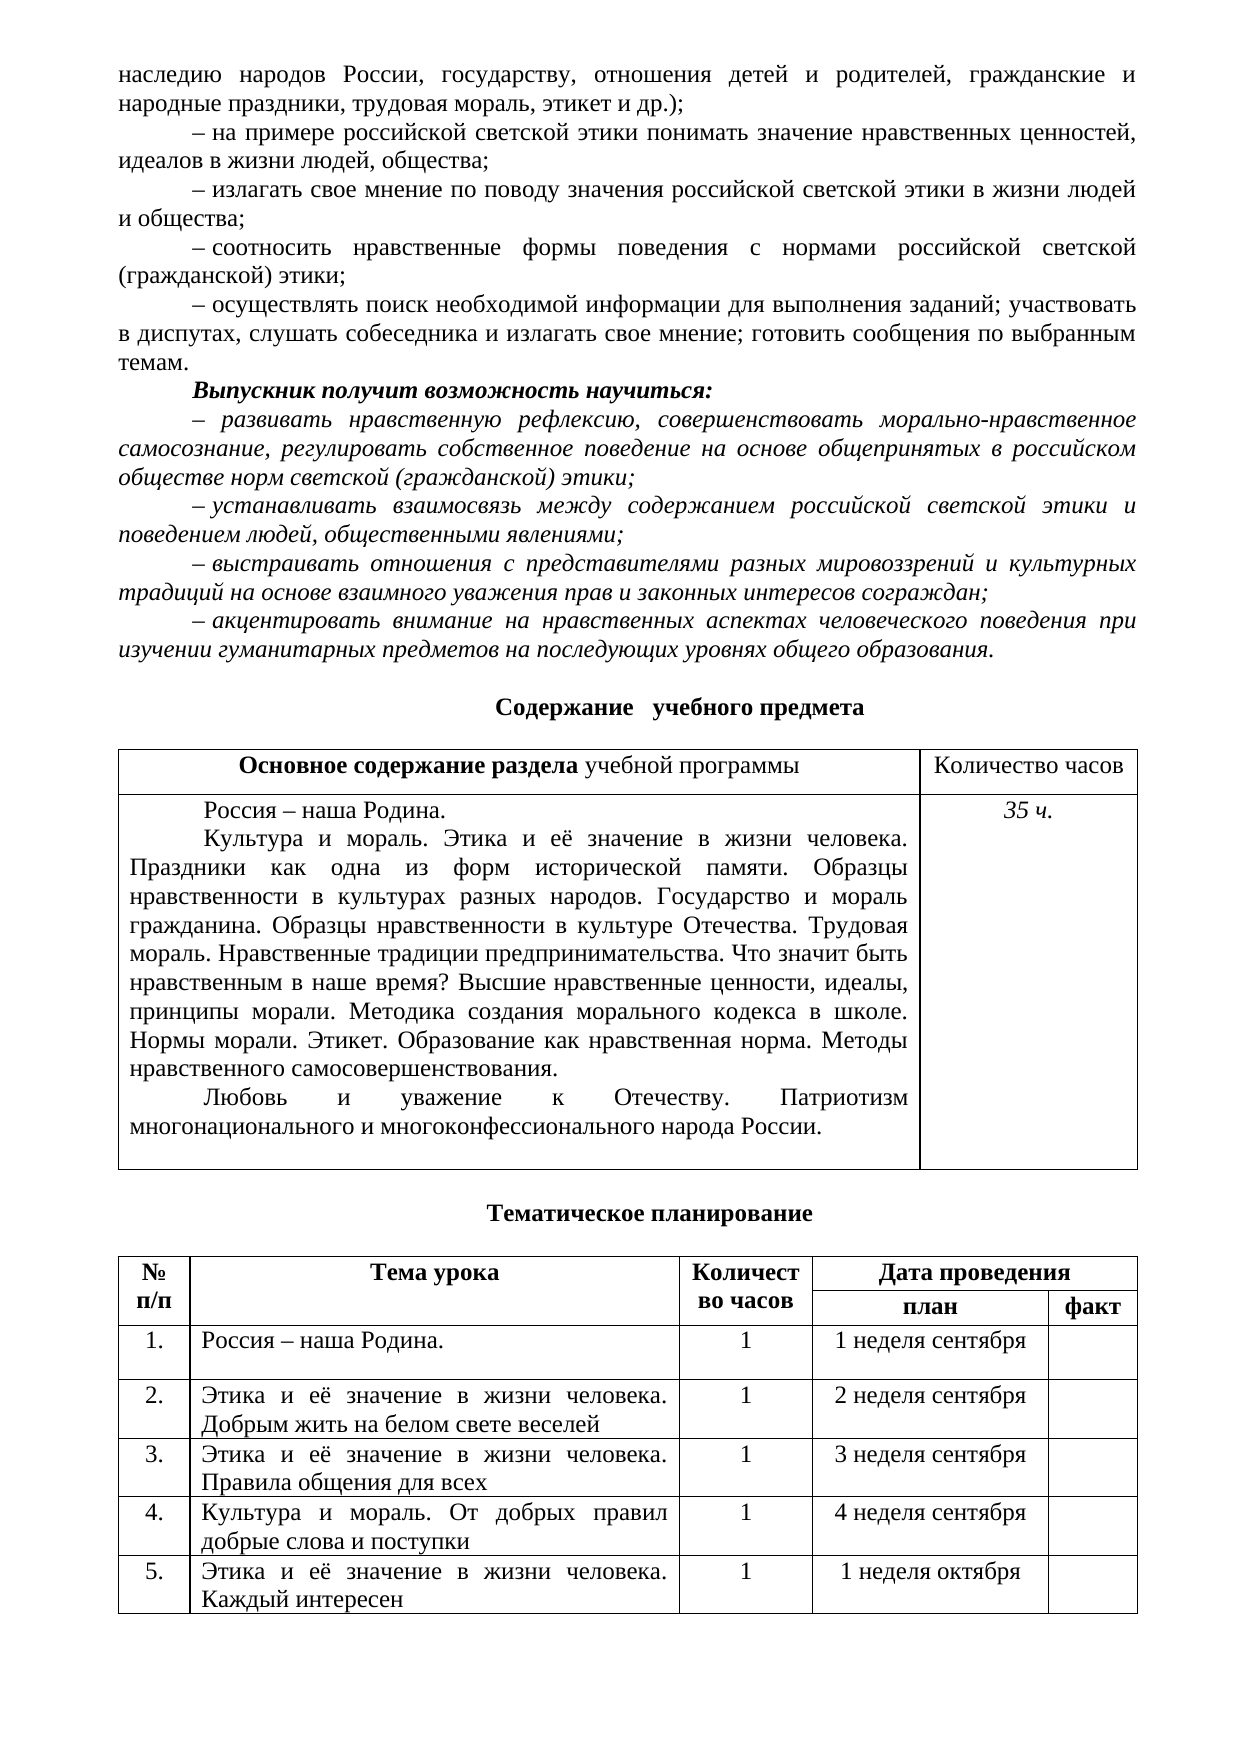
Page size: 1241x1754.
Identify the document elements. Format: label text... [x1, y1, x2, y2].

table_cell [1049, 1556, 1137, 1613]
table_cell 1 [680, 1326, 812, 1379]
table_cell Этика и её значение в жизни человека. Добрым жить на белом свете веселей [191, 1380, 679, 1438]
table_cell 1 [680, 1439, 812, 1496]
table_cell 1 [680, 1556, 812, 1613]
table_cell 1 неделя сентября [813, 1326, 1048, 1379]
table_cell 1 [680, 1380, 812, 1438]
text Выпускник получит возможность научиться: [118, 375, 1137, 404]
table_cell Россия – наша Родина. [191, 1326, 679, 1379]
text – излагать свое мнение по поводу значения российской светской этики в жизни людей и общества; [118, 174, 1137, 232]
text – устанавливать взаимосвязь между содержанием российской светской этики и поведением людей, общественными явлениями; [118, 490, 1137, 548]
text – акцентировать внимание на нравственных аспектах человеческого поведения при изучении гуманитарных предметов на последующих уровнях общего образования. [118, 605, 1137, 663]
text – соотносить нравственные формы поведения с нормами российской светской (гражданской) этики; [118, 232, 1137, 289]
table_cell [1049, 1497, 1137, 1555]
table_cell 1 неделя октября [813, 1556, 1048, 1613]
table_cell 1. [119, 1326, 189, 1379]
table_cell 2 неделя сентября [813, 1380, 1048, 1438]
table_header Дата проведения [813, 1257, 1137, 1290]
table_cell Россия – наша Родина. Культура и мораль. Этика и её значение в жизни человека. Праздники как одна из форм исторической памяти. Образцы нравственности в культурах разных народов. Государство и мораль гражданина. Образцы нравственности в культуре Отечества. Трудовая мораль. Нравственные традиции предпринимательства. Что значит быть нравственным в наше время? Высшие нравственные ценности, идеалы, принципы морали. Методика создания морального кодекса в школе. Нормы морали. Этикет. Образование как нравственная норма. Методы нравственного самосовершенствования. Любовь и уважение к Отечеству. Патриотизм многонационального и многоконфессионального народа России. [119, 795, 919, 1168]
list Содержание учебного предмета [223, 692, 1137, 720]
text – развивать нравственную рефлексию, совершенствовать морально-нравственное самосознание, регулировать собственное поведение на основе общепринятых в российском обществе норм светской (гражданской) этики; [118, 404, 1137, 490]
table_cell 3. [119, 1439, 189, 1496]
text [118, 59, 1137, 117]
table_cell 5. [119, 1556, 189, 1613]
table_cell 1 [680, 1497, 812, 1555]
table_header Количество часов [680, 1257, 812, 1324]
table_header Основное содержание раздела учебной программы [119, 750, 919, 794]
table_cell факт [1049, 1291, 1137, 1324]
table_cell 2. [119, 1380, 189, 1438]
table_header Количество часов [921, 750, 1137, 794]
table_cell Этика и её значение в жизни человека. Каждый интересен [191, 1556, 679, 1613]
text – на примере российской светской этики понимать значение нравственных ценностей, идеалов в жизни людей, общества; [118, 117, 1137, 174]
table_cell 3 неделя сентября [813, 1439, 1048, 1496]
table_cell [1049, 1326, 1137, 1379]
table_cell [1049, 1380, 1137, 1438]
text – осуществлять поиск необходимой информации для выполнения заданий; участвовать в диспутах, слушать собеседника и излагать свое мнение; готовить сообщения по выбранным темам. [118, 289, 1137, 375]
table_cell 35 ч. [921, 795, 1137, 1168]
table_cell 4. [119, 1497, 189, 1555]
text Тематическое планирование [118, 1198, 1137, 1227]
table_cell Этика и её значение в жизни человека. Правила общения для всех [191, 1439, 679, 1496]
table_cell [1049, 1439, 1137, 1496]
table_cell Культура и мораль. От добрых правил добрые слова и поступки [191, 1497, 679, 1555]
table_cell план [813, 1291, 1048, 1324]
table_cell 4 неделя сентября [813, 1497, 1048, 1555]
table_header № п/п [119, 1257, 189, 1324]
text – выстраивать отношения с представителями разных мировоззрений и культурных традиций на основе взаимного уважения прав и законных интересов сограждан; [118, 548, 1137, 605]
table_header Тема урока [191, 1257, 679, 1324]
